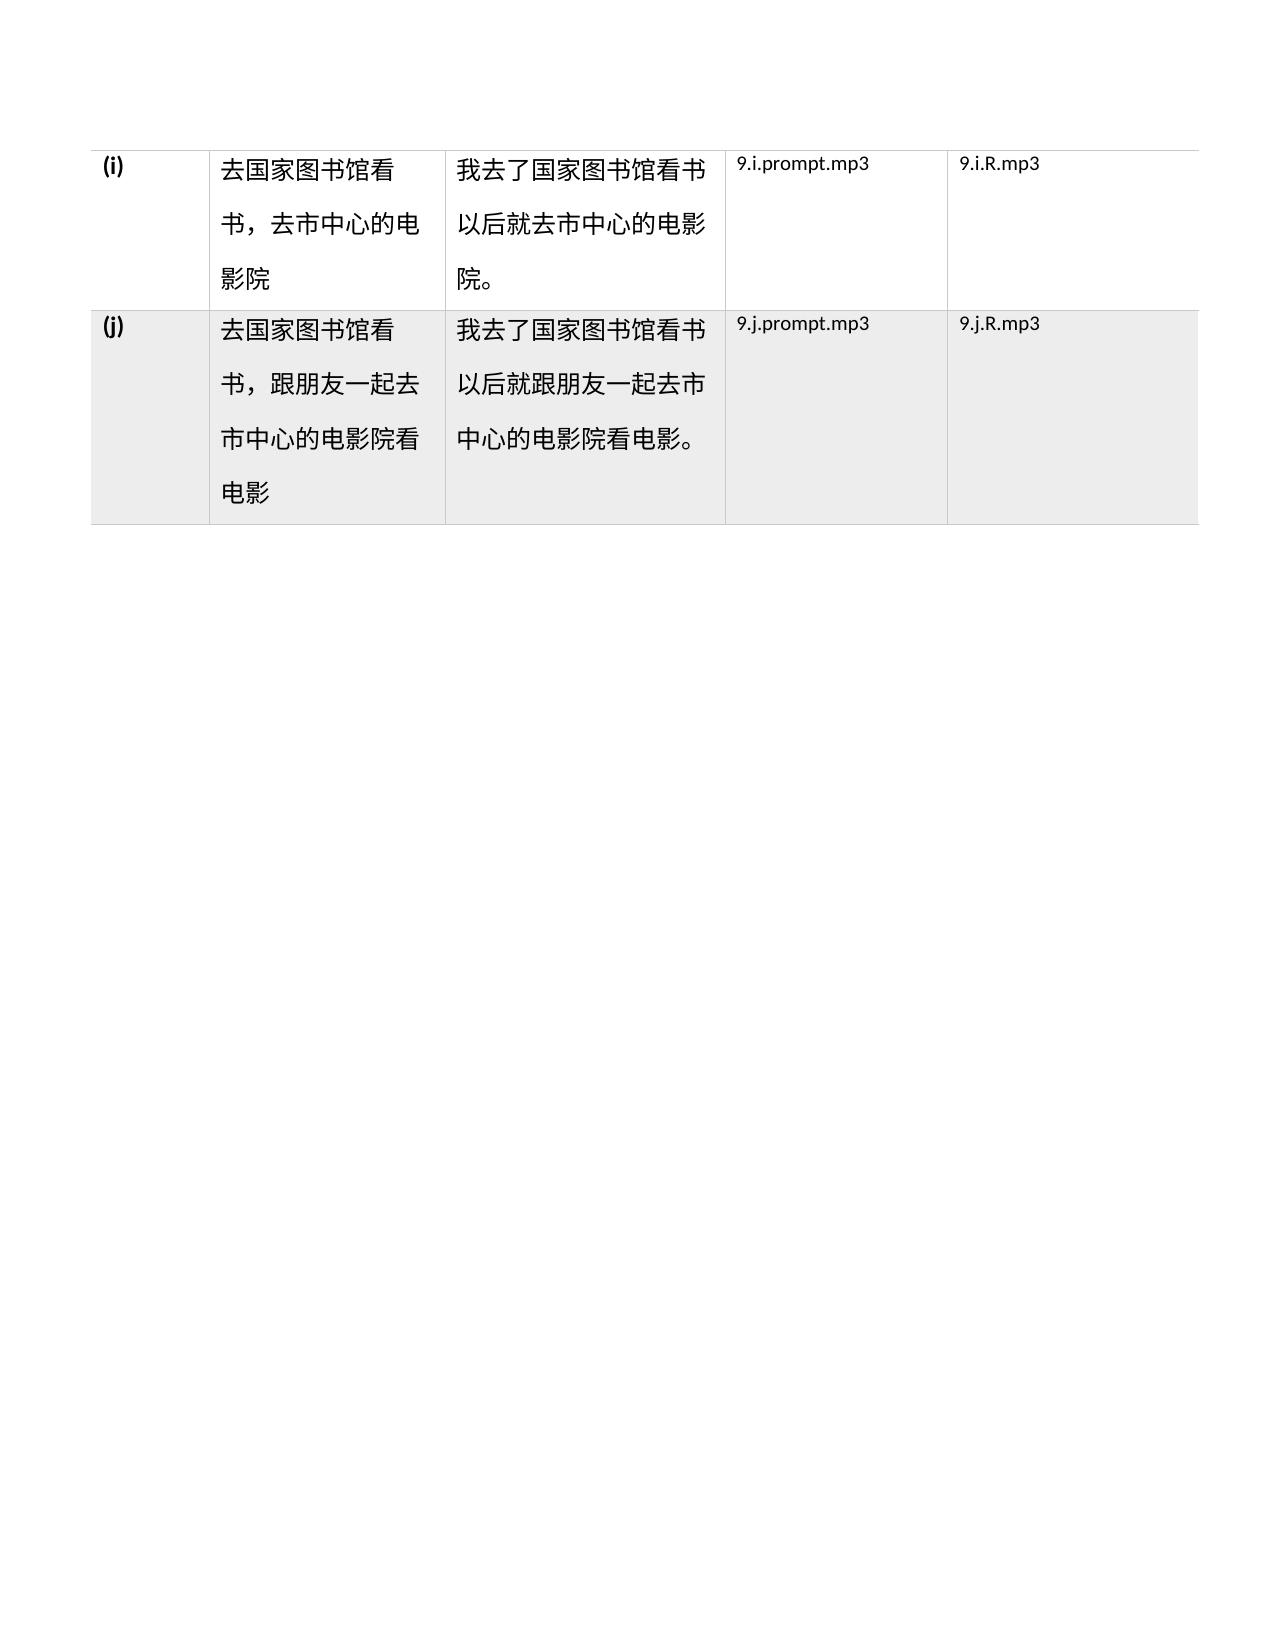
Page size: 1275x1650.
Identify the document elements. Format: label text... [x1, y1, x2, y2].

table_cell 9.i.R.mp3 [948, 151, 1198, 310]
table_cell 我去了国家图书馆看书以后就跟朋友一起去市中心的电影院看电影。 [446, 311, 725, 524]
table_cell 9.j.R.mp3 [948, 311, 1198, 524]
table_cell 去国家图书馆看书，去市中心的电影院 [210, 151, 445, 310]
table_cell 9.i.prompt.mp3 [726, 151, 947, 310]
table_cell 我去了国家图书馆看书以后就去市中心的电影院。 [446, 151, 725, 310]
table_cell (j) [91, 311, 209, 524]
table_cell 去国家图书馆看书，跟朋友一起去市中心的电影院看电影 [210, 311, 445, 524]
table_cell 9.j.prompt.mp3 [726, 311, 947, 524]
table_cell (i) [91, 151, 209, 310]
